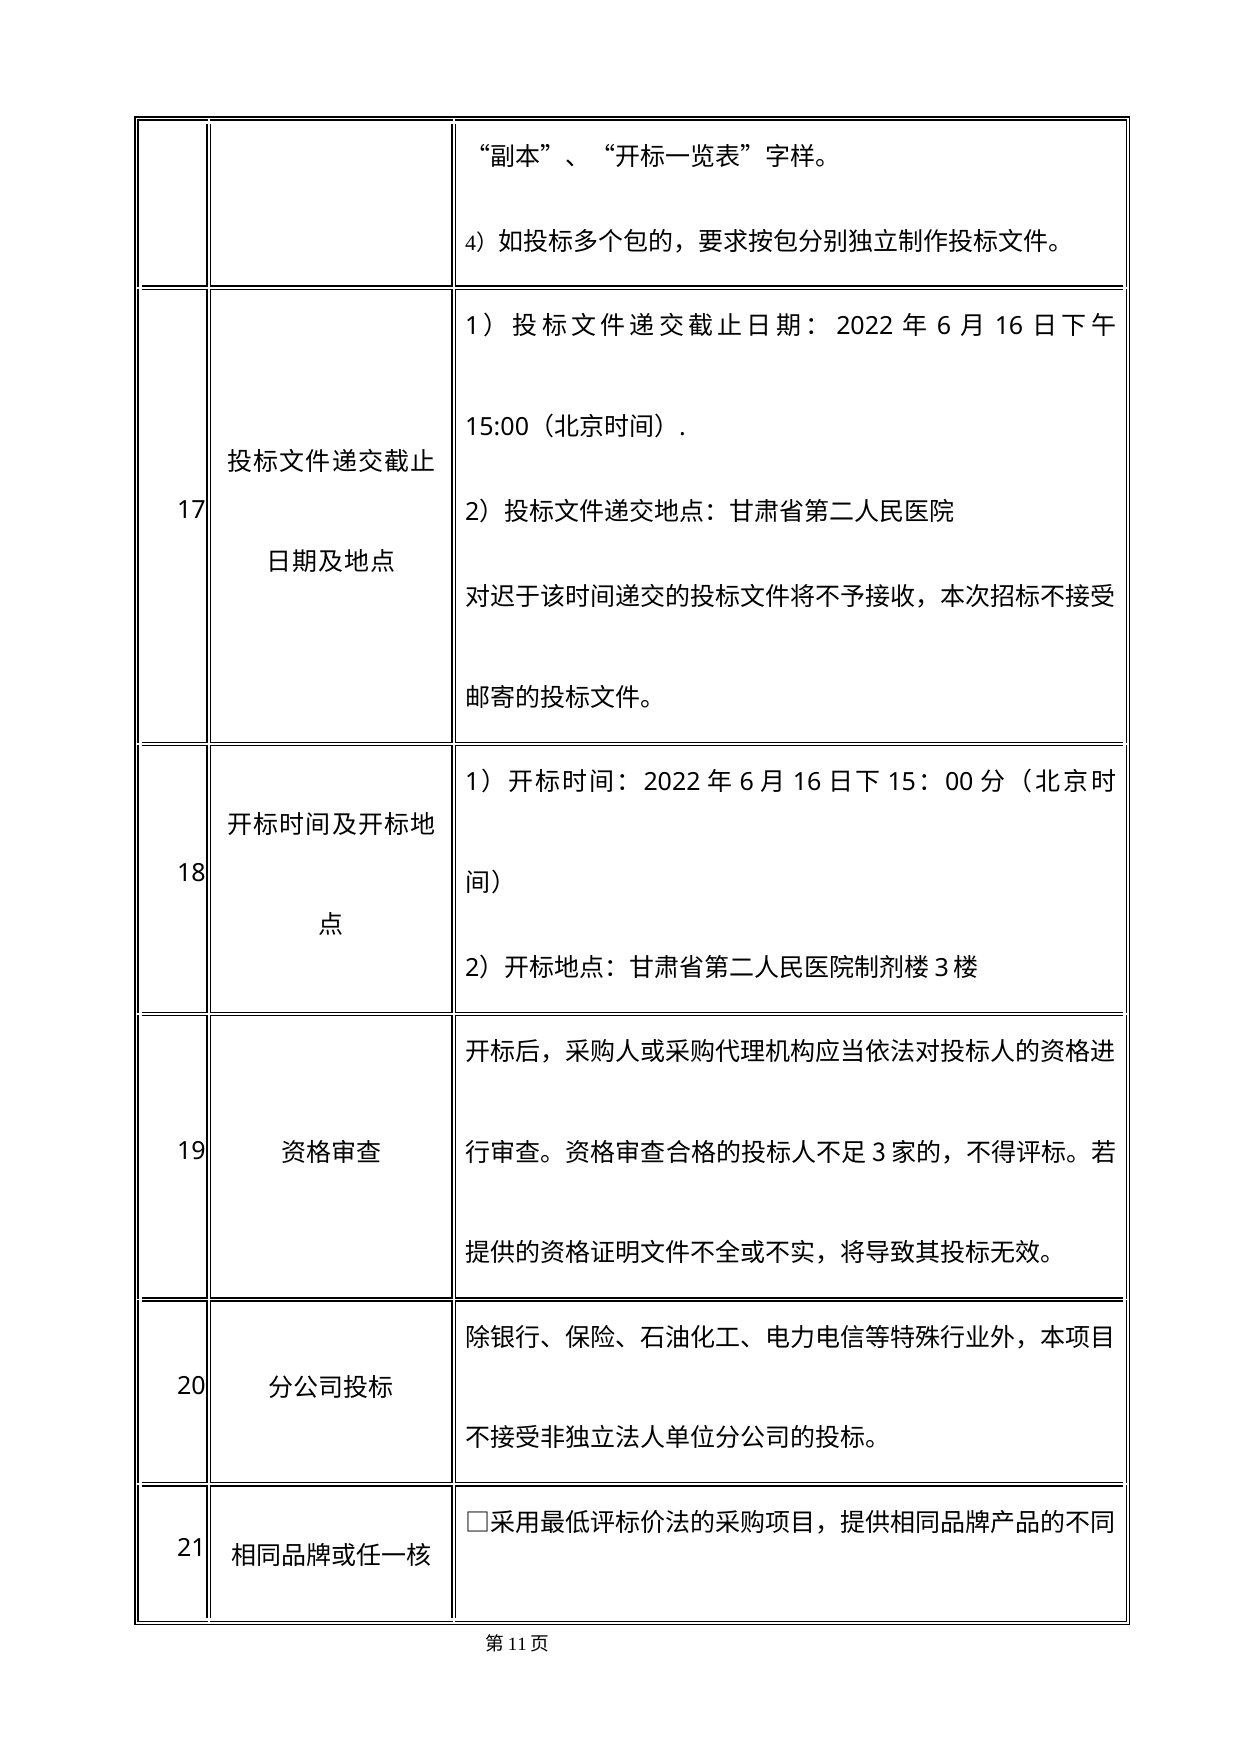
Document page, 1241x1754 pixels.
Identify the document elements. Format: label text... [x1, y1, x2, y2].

table_cell 1）开标时间：2022年6月16日下15：00分（北京时间） 2）开标地点：甘肃省第二人民医院制剂楼3楼 [454, 741, 1128, 1011]
table_cell 分公司投标 [211, 1302, 451, 1482]
table_cell 开标后，采购人或采购代理机构应当依法对投标人的资格进行审查。资格审查合格的投标人不足3家的，不得评标。若提供的资格证明文件不全或不实，将导致其投标无效。 [454, 1011, 1128, 1297]
table_cell 资格审查 [211, 1016, 451, 1297]
table_cell 除银行、保险、石油化工、电力电信等特殊行业外，本项目不接受非独立法人单位分公司的投标。 [454, 1297, 1128, 1482]
table_cell 1）投标文件递交截止日期：2022年6月16日下午15:00（北京时间）. 2）投标文件递交地点：甘肃省第二人民医院 对迟于该时间递交的投标文件将不予接收，本次招标不接受邮寄的投标文件。 [454, 285, 1128, 741]
table_cell [136, 118, 209, 285]
table_cell [136, 1297, 209, 1482]
table_cell 投标文件及电子版要求 [209, 118, 454, 285]
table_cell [454, 1482, 1128, 1621]
table_cell 投标文件递交截止日期及地点 [211, 290, 451, 741]
table_cell [136, 285, 209, 741]
table_cell [136, 1011, 209, 1297]
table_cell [454, 120, 1126, 285]
table_cell [136, 741, 209, 1011]
table_cell 开标时间及开标地点 [211, 746, 451, 1011]
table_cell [209, 1482, 454, 1621]
table_cell [136, 1482, 209, 1621]
